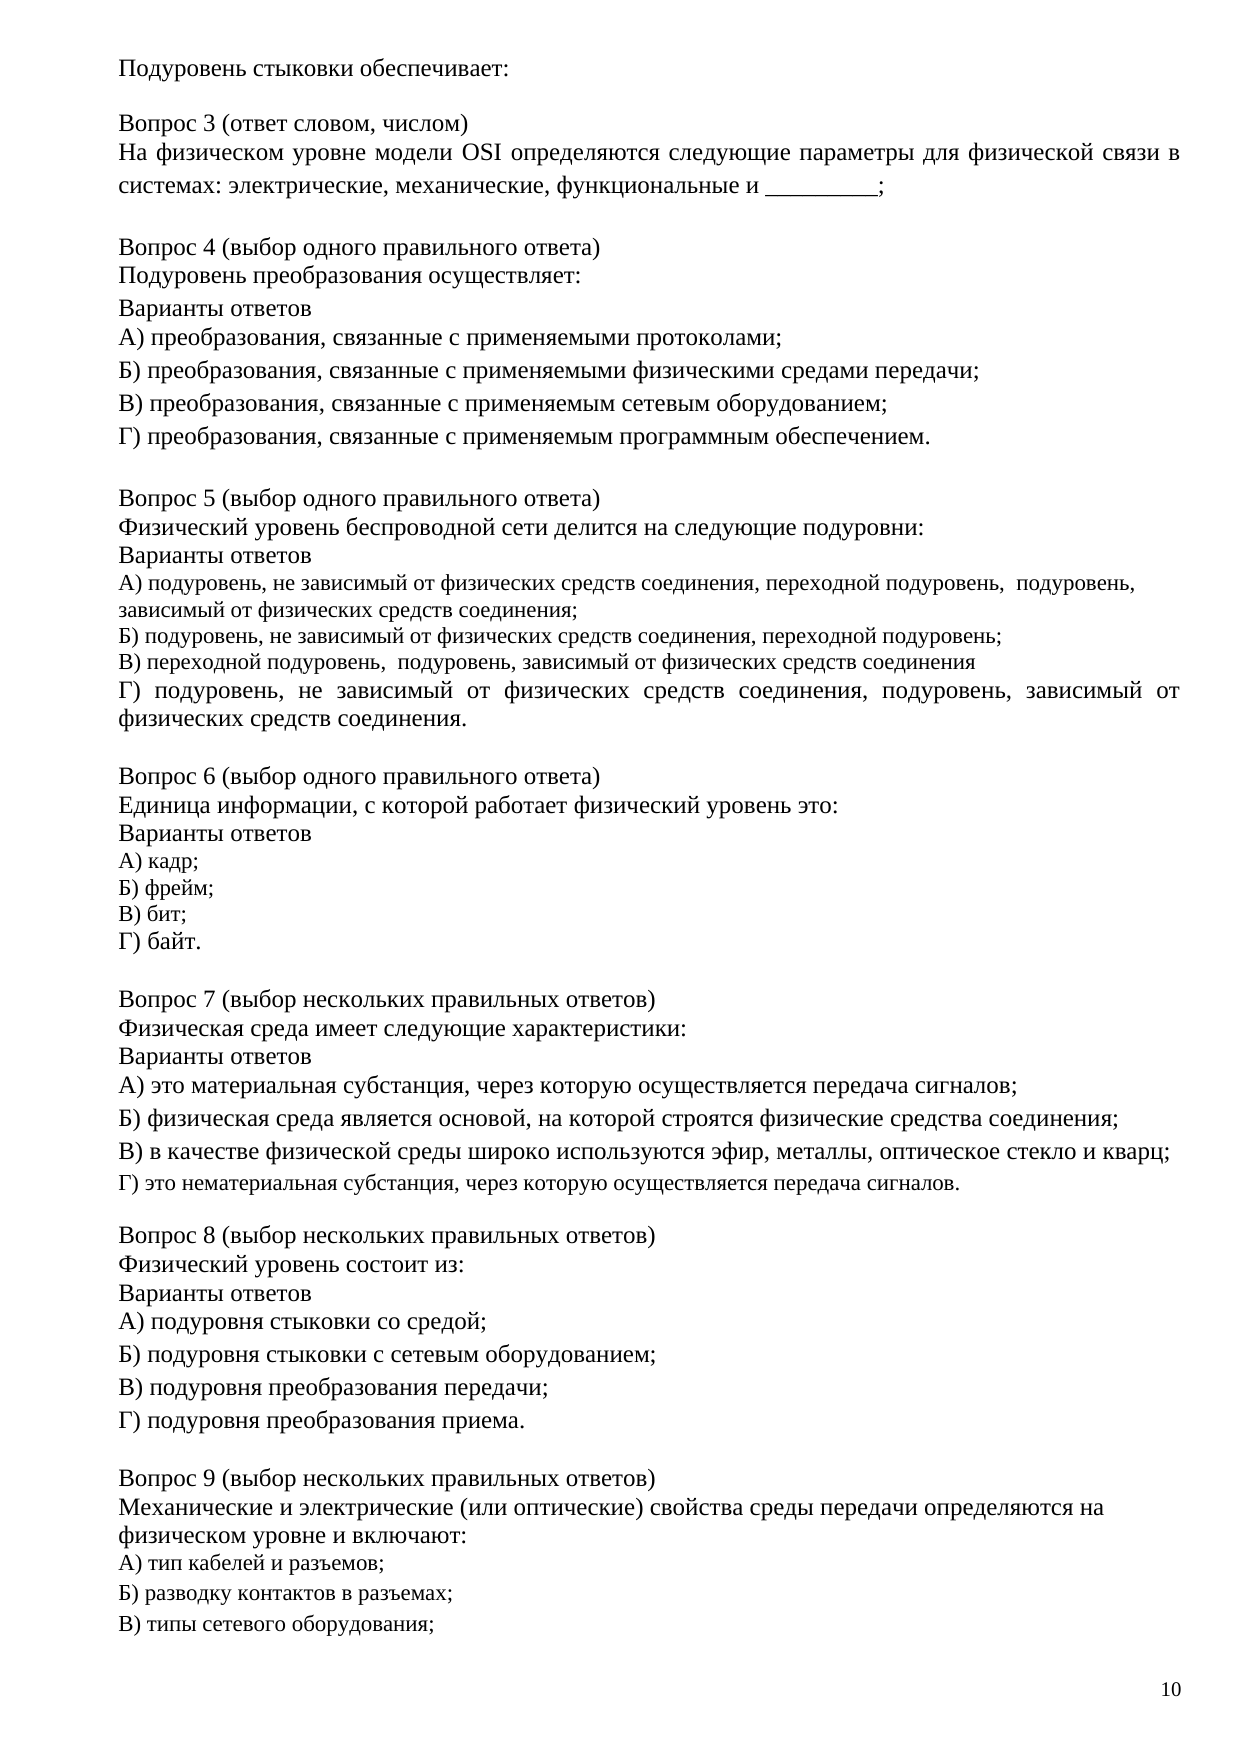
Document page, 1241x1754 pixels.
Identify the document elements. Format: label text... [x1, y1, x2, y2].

text Г) подуровня преобразования приема. [118, 1406, 1181, 1434]
text Физическая среда имеет следующие характеристики: [118, 1013, 1181, 1041]
list В) бит; [118, 900, 1181, 926]
text В) преобразования, связанные с применяемым сетевым оборудованием; [118, 388, 1181, 417]
text Физический уровень беспроводной сети делится на следующие подуровни: [118, 512, 1181, 541]
text Вопрос 7 (выбор нескольких правильных ответов) [118, 984, 1181, 1013]
text Вопрос 4 (выбор одного правильного ответа) [118, 232, 1181, 261]
text Подуровень преобразования осуществляет: [118, 261, 1181, 289]
text Единица информации, с которой работает физический уровень это: [118, 790, 1181, 818]
text Б) физическая среда является основой, на которой строятся физические средства соединения; [118, 1103, 1181, 1132]
text Варианты ответов [118, 1278, 1181, 1306]
text Г) байт. [118, 926, 1181, 955]
text На физическом уровне модели OSI определяются следующие параметры для физической связи в системах: электрические, механические, функциональные и _________; [118, 137, 1181, 199]
list А) подуровень, не зависимый от физических средств соединения, переходной подуровень, подуровень, зависимый от физических средств соединения; [118, 569, 1181, 622]
text Б) преобразования, связанные с применяемыми физическими средами передачи; [118, 355, 1181, 384]
text А) преобразования, связанные с применяемыми протоколами; [118, 322, 1181, 351]
list Б) подуровень, не зависимый от физических средств соединения, переходной подуровень; [118, 622, 1181, 648]
text Физический уровень состоит из: [118, 1249, 1181, 1278]
text Вопрос 5 (выбор одного правильного ответа) [118, 483, 1181, 512]
text Варианты ответов [118, 818, 1181, 847]
list В) типы сетевого оборудования; [118, 1610, 1181, 1636]
text Варианты ответов [118, 1041, 1181, 1070]
text Вопрос 3 (ответ словом, числом) [118, 108, 1181, 137]
text Г) преобразования, связанные с применяемым программным обеспечением. [118, 421, 1181, 450]
text А) подуровня стыковки со средой; [118, 1306, 1181, 1335]
text Вопрос 8 (выбор нескольких правильных ответов) [118, 1220, 1181, 1249]
list В) переходной подуровень, подуровень, зависимый от физических средств соединения [118, 648, 1181, 675]
text Механические и электрические (или оптические) свойства среды передачи определяются на физическом уровне и включают: [118, 1492, 1181, 1549]
text Вопрос 9 (выбор нескольких правильных ответов) [118, 1463, 1181, 1492]
text Б) подуровня стыковки с сетевым оборудованием; В) подуровня преобразования передачи; [118, 1339, 1181, 1401]
text А) это материальная субстанция, через которую осуществляется передача сигналов; [118, 1070, 1181, 1099]
text Вопрос 6 (выбор одного правильного ответа) [118, 761, 1181, 790]
list А) кадр; [118, 847, 1181, 874]
text Варианты ответов [118, 293, 1181, 322]
list Г) это нематериальная субстанция, через которую осуществляется передача сигналов. [118, 1169, 1181, 1196]
list Б) разводку контактов в разъемах; [118, 1579, 1181, 1606]
text Варианты ответов [118, 541, 1181, 569]
list Б) фрейм; [118, 874, 1181, 900]
text Подуровень стыковки обеспечивает: [118, 53, 1181, 82]
list А) тип кабелей и разъемов; [118, 1549, 1181, 1576]
text В) в качестве физической среды широко используются эфир, металлы, оптическое стекло и кварц; [118, 1136, 1181, 1165]
text Г) подуровень, не зависимый от физических средств соединения, подуровень, зависимый от физических средств соединения. [118, 675, 1181, 732]
